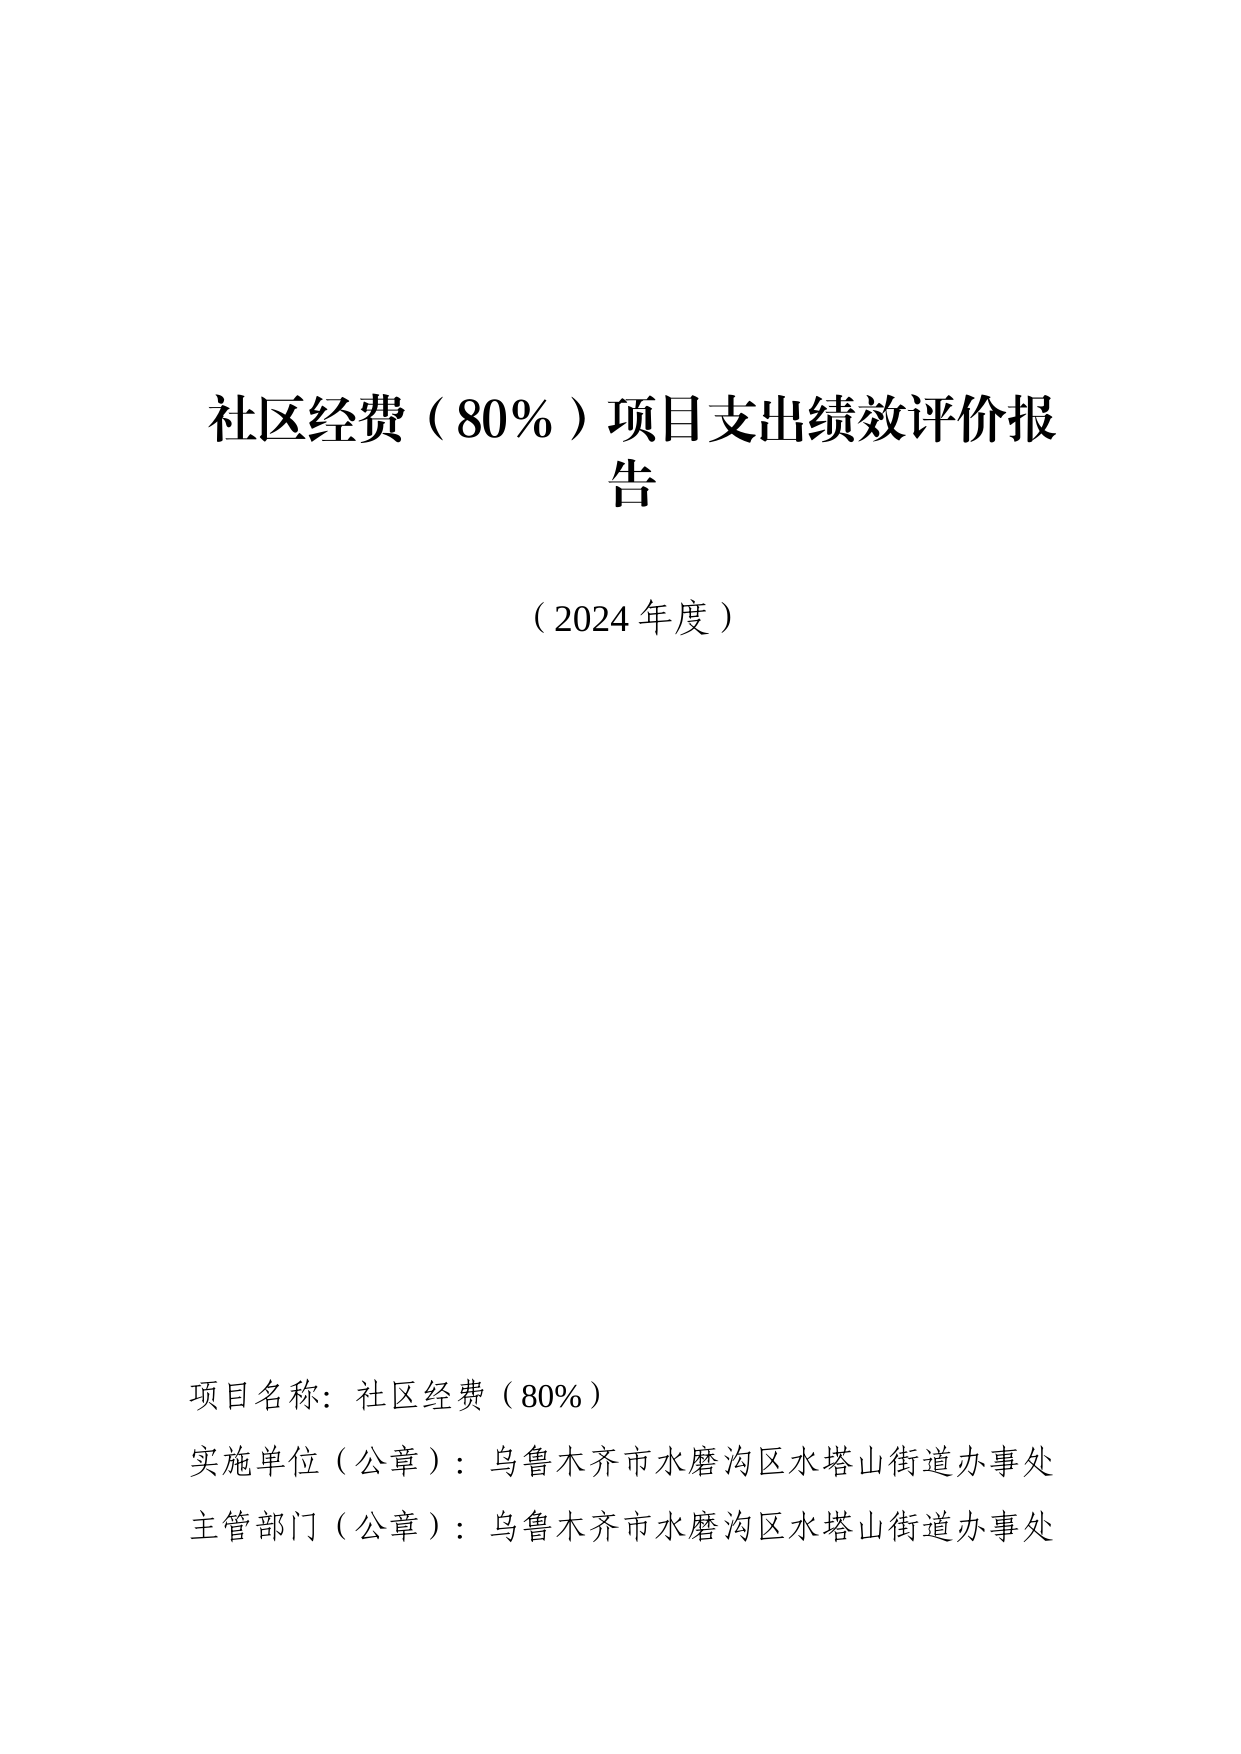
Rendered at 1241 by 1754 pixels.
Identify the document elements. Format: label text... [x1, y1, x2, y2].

text 主管部门（公章）：乌鲁木齐市水磨沟区水塔山街道办事处 [187, 1492, 1078, 1557]
text 项目名称：社区经费（80%） [187, 1362, 1078, 1427]
text （2024年度） [187, 584, 1078, 649]
text 社区经费（80%）项目支出绩效评价报告 [187, 389, 1078, 519]
text 实施单位（公章）：乌鲁木齐市水磨沟区水塔山街道办事处 [187, 1427, 1078, 1492]
